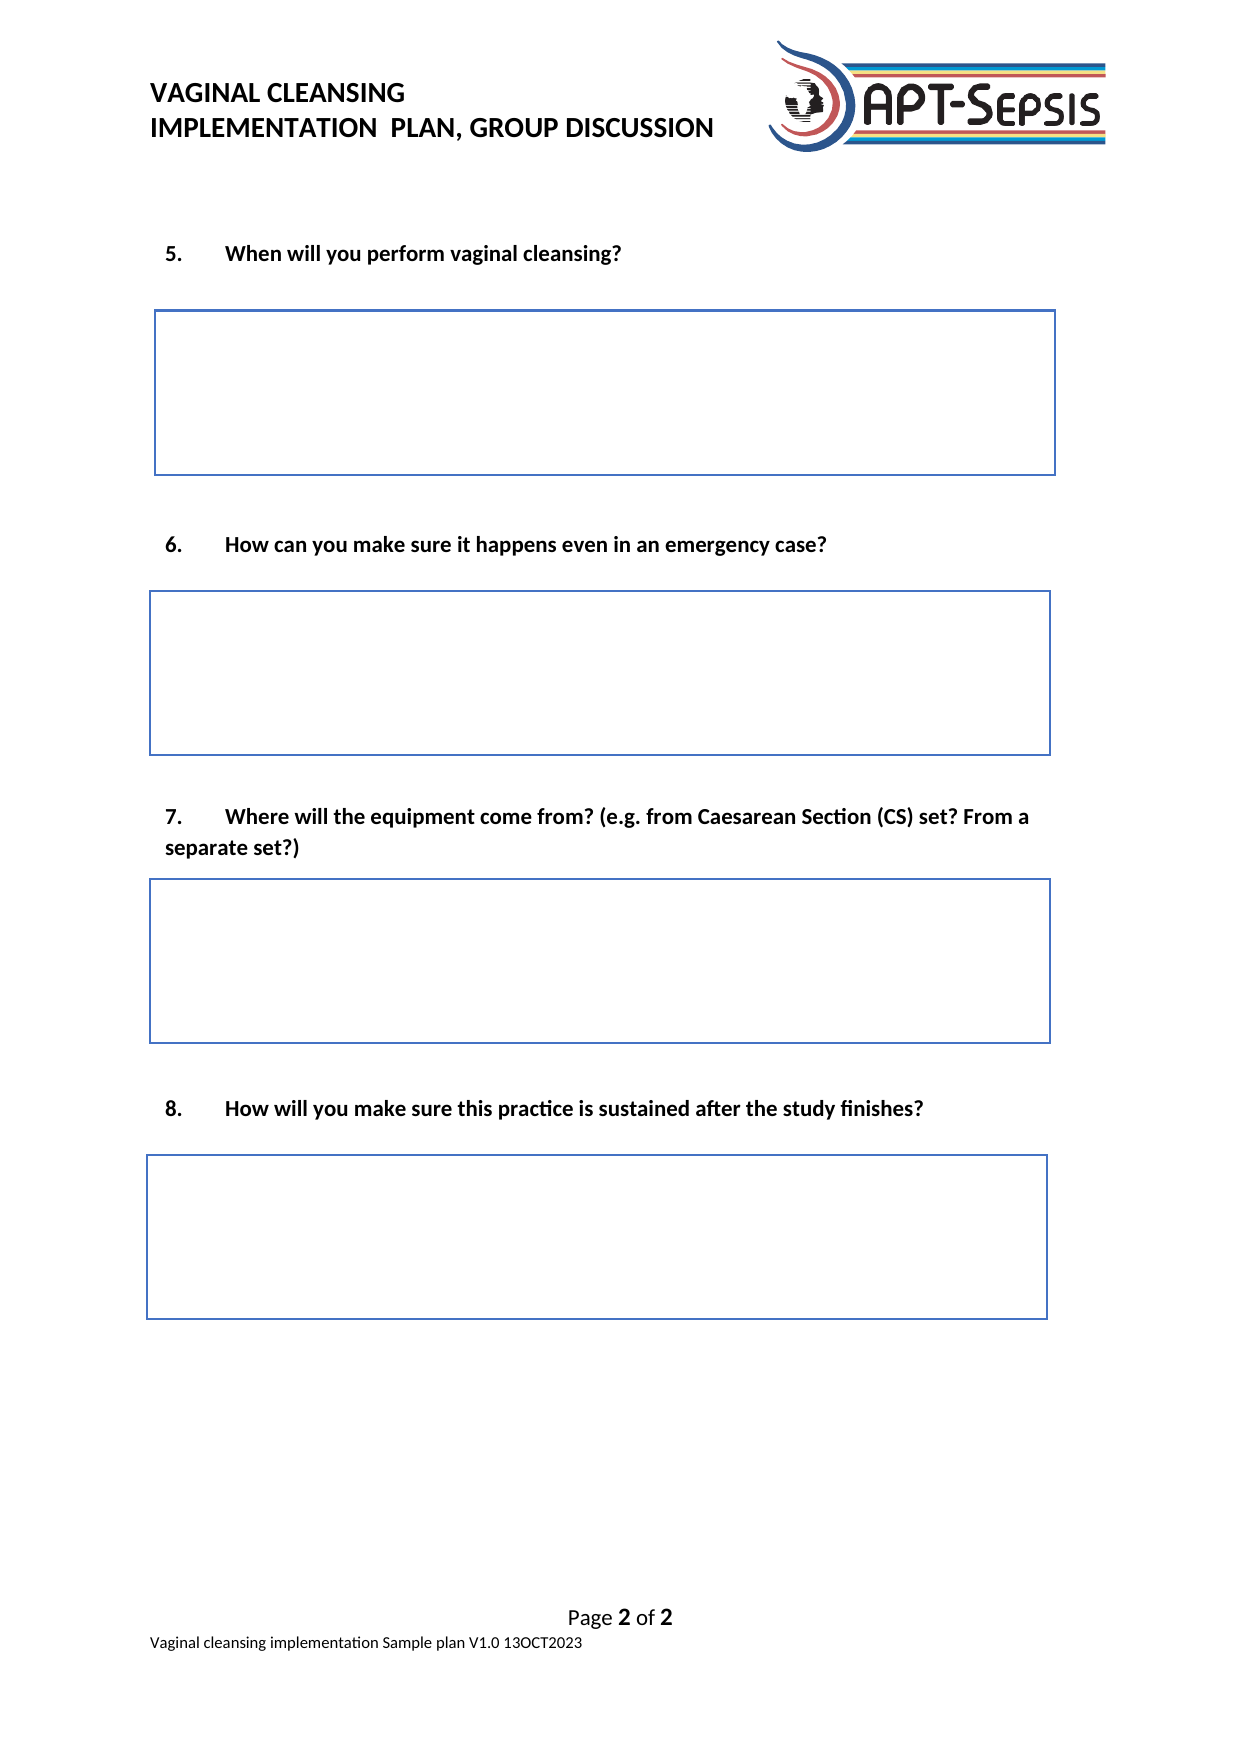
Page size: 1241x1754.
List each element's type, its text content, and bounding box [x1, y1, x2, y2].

picture [785, 79, 824, 122]
list How will you make sure this practice is sustained after the study finishes? [165, 1094, 1090, 1122]
picture [997, 93, 1015, 126]
list When will you perform vaginal cleansing? [165, 239, 1090, 267]
picture [1044, 93, 1064, 126]
picture [1080, 93, 1100, 126]
list How can you make sure it happens even in an emergency case? [165, 531, 1090, 558]
picture [864, 83, 892, 125]
list Where will the equipment come from? (e.g. from Caesarean Section (CS) set? From a separate set?) [165, 802, 1090, 861]
picture [1019, 93, 1041, 126]
